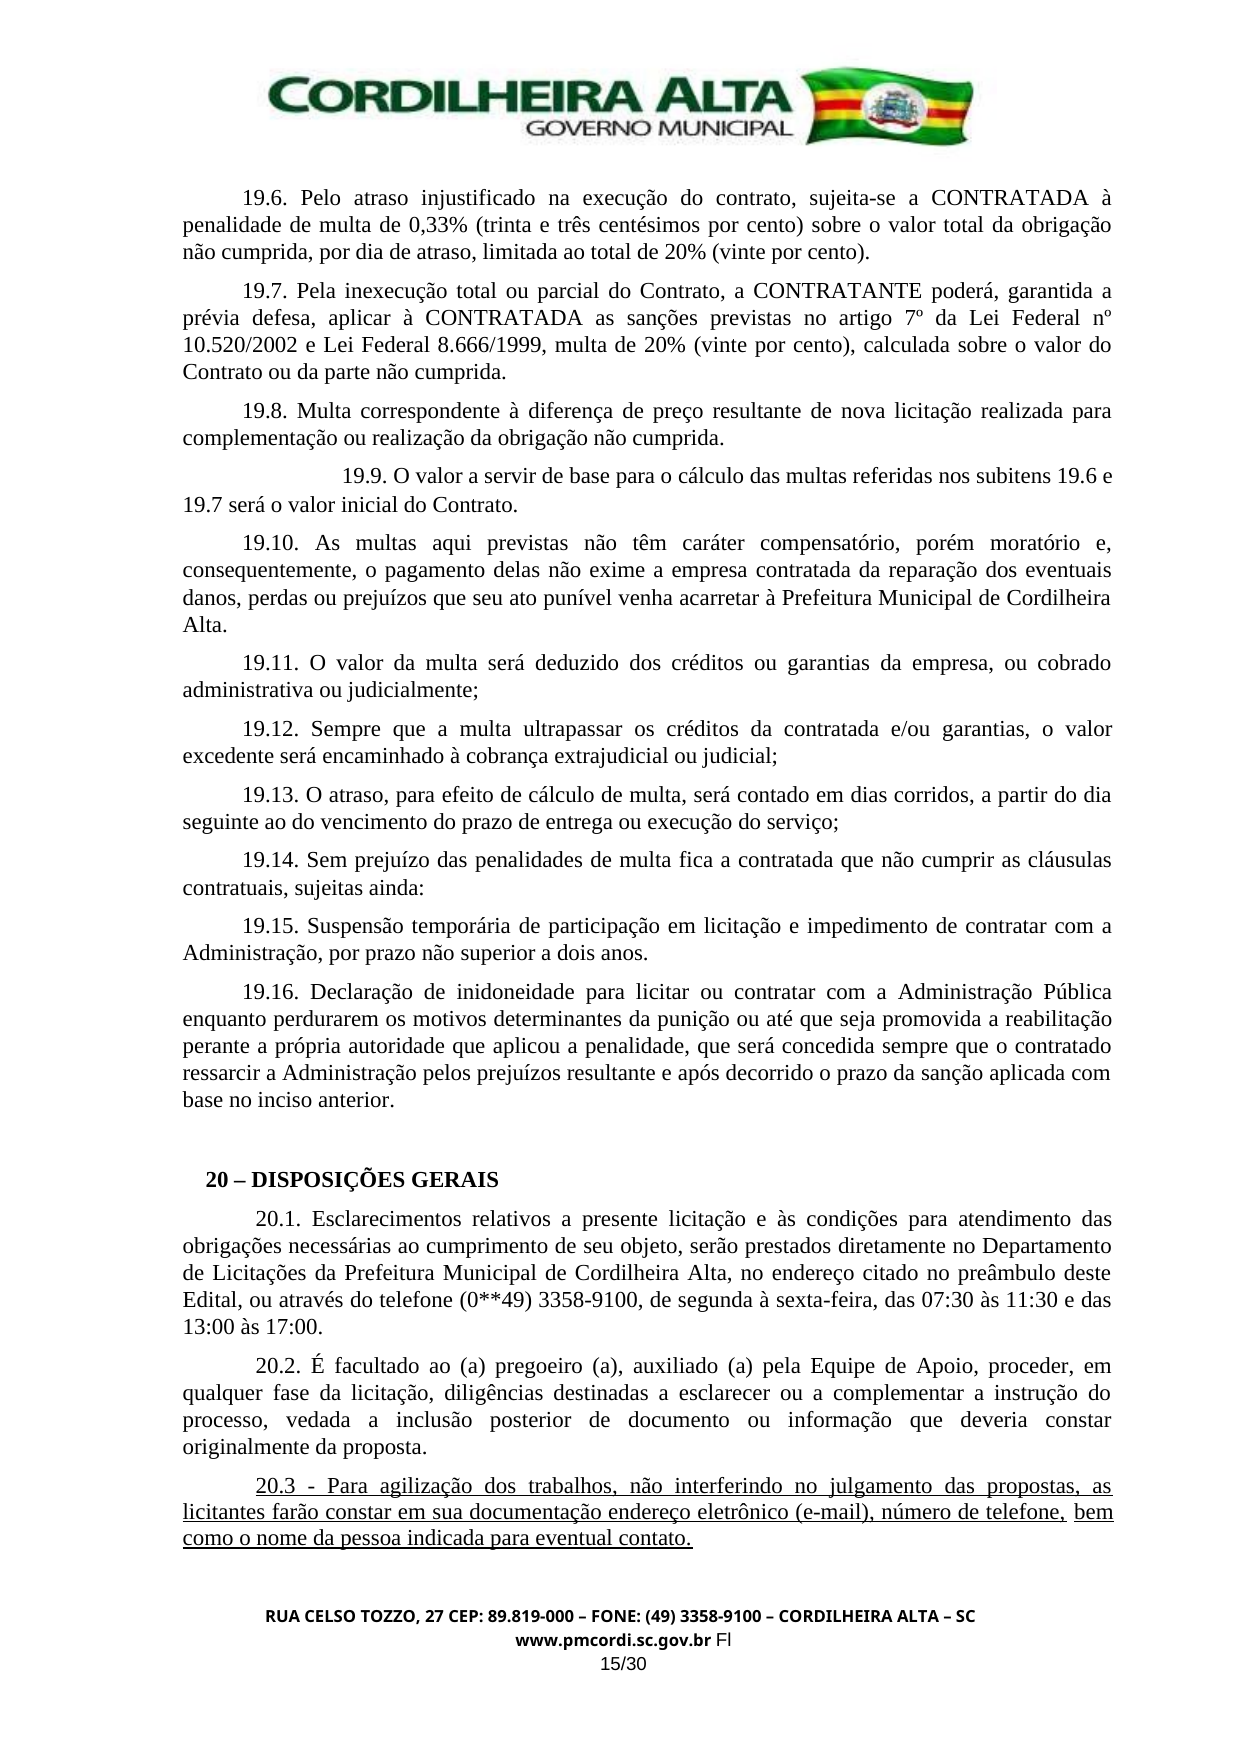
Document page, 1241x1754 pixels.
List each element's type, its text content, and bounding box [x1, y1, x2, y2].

text 19.14. Sem prejuízo das penalidades de multa fica a contratada que não cumprir as cláusulas contratuais, sujeitas ainda: [182, 847, 1113, 900]
text 19.11. O valor da multa será deduzido dos créditos ou garantias da empresa, ou cobrado administrativa ou judicialmente; [182, 649, 1113, 703]
text 19.8. Multa correspondente à diferença de preço resultante de nova licitação realizada para complementação ou realização da obrigação não cumprida. [182, 397, 1113, 450]
text 19.9. O valor a servir de base para o cálculo das multas referidas nos subitens 19.6 e [147, 462, 1114, 489]
text 19.15. Suspensão temporária de participação em licitação e impedimento de contratar com a Administração, por prazo não superior a dois anos. [182, 912, 1113, 966]
subtitle 20 – DISPOSIÇÕES GERAIS [182, 1166, 1114, 1193]
text 19.16. Declaração de inidoneidade para licitar ou contratar com a Administração Pública enquanto perdurarem os motivos determinantes da punição ou até que seja promovida a reabilitação perante a própria autoridade que aplicou a penalidade, que será concedida sempre que o contratado ressarcir a Administração pelos prejuízos resultante e após decorrido o prazo da sanção aplicada com base no inciso anterior. [182, 978, 1113, 1113]
text 19.7. Pela inexecução total ou parcial do Contrato, a CONTRATANTE poderá, garantida a prévia defesa, aplicar à CONTRATADA as sanções previstas no artigo 7º da Lei Federal nº 10.520/2002 e Lei Federal 8.666/1999, multa de 20% (vinte por cento), calculada sobre o valor do Contrato ou da parte não cumprida. [182, 277, 1113, 384]
picture [245, 43, 997, 171]
text 20.3 - Para agilização dos trabalhos, não interferindo no julgamento das propostas, as licitantes farão constar em sua documentação endereço eletrônico (e-mail), número de telefone, bem como o nome da pessoa indicada para eventual contato. [182, 1472, 1113, 1551]
text 19.7 será o valor inicial do Contrato. [182, 491, 1113, 517]
text 19.12. Sempre que a multa ultrapassar os créditos da contratada e/ou garantias, o valor excedente será encaminhado à cobrança extrajudicial ou judicial; [182, 715, 1113, 768]
text 19.6. Pelo atraso injustificado na execução do contrato, sujeita-se a CONTRATADA à penalidade de multa de 0,33% (trinta e três centésimos por cento) sobre o valor total da obrigação não cumprida, por dia de atraso, limitada ao total de 20% (vinte por cento). [182, 184, 1113, 264]
text 19.10. As multas aqui previstas não têm caráter compensatório, porém moratório e, consequentemente, o pagamento delas não exime a empresa contratada da reparação dos eventuais danos, perdas ou prejuízos que seu ato punível venha acarretar à Prefeitura Municipal de Cordilheira Alta. [182, 529, 1113, 637]
text 20.2. É facultado ao (a) pregoeiro (a), auxiliado (a) pela Equipe de Apoio, proceder, em qualquer fase da licitação, diligências destinadas a esclarecer ou a complementar a instrução do processo, vedada a inclusão posterior de documento ou informação que deveria constar originalmente da proposta. [182, 1352, 1113, 1459]
text 19.13. O atraso, para efeito de cálculo de multa, será contado em dias corridos, a partir do dia seguinte ao do vencimento do prazo de entrega ou execução do serviço; [182, 781, 1113, 834]
text 20.1. Esclarecimentos relativos a presente licitação e às condições para atendimento das obrigações necessárias ao cumprimento de seu objeto, serão prestados diretamente no Departamento de Licitações da Prefeitura Municipal de Cordilheira Alta, no endereço citado no preâmbulo deste Edital, ou através do telefone (0**49) 3358-9100, de segunda à sexta-feira, das 07:30 às 11:30 e das 13:00 às 17:00. [182, 1205, 1113, 1339]
